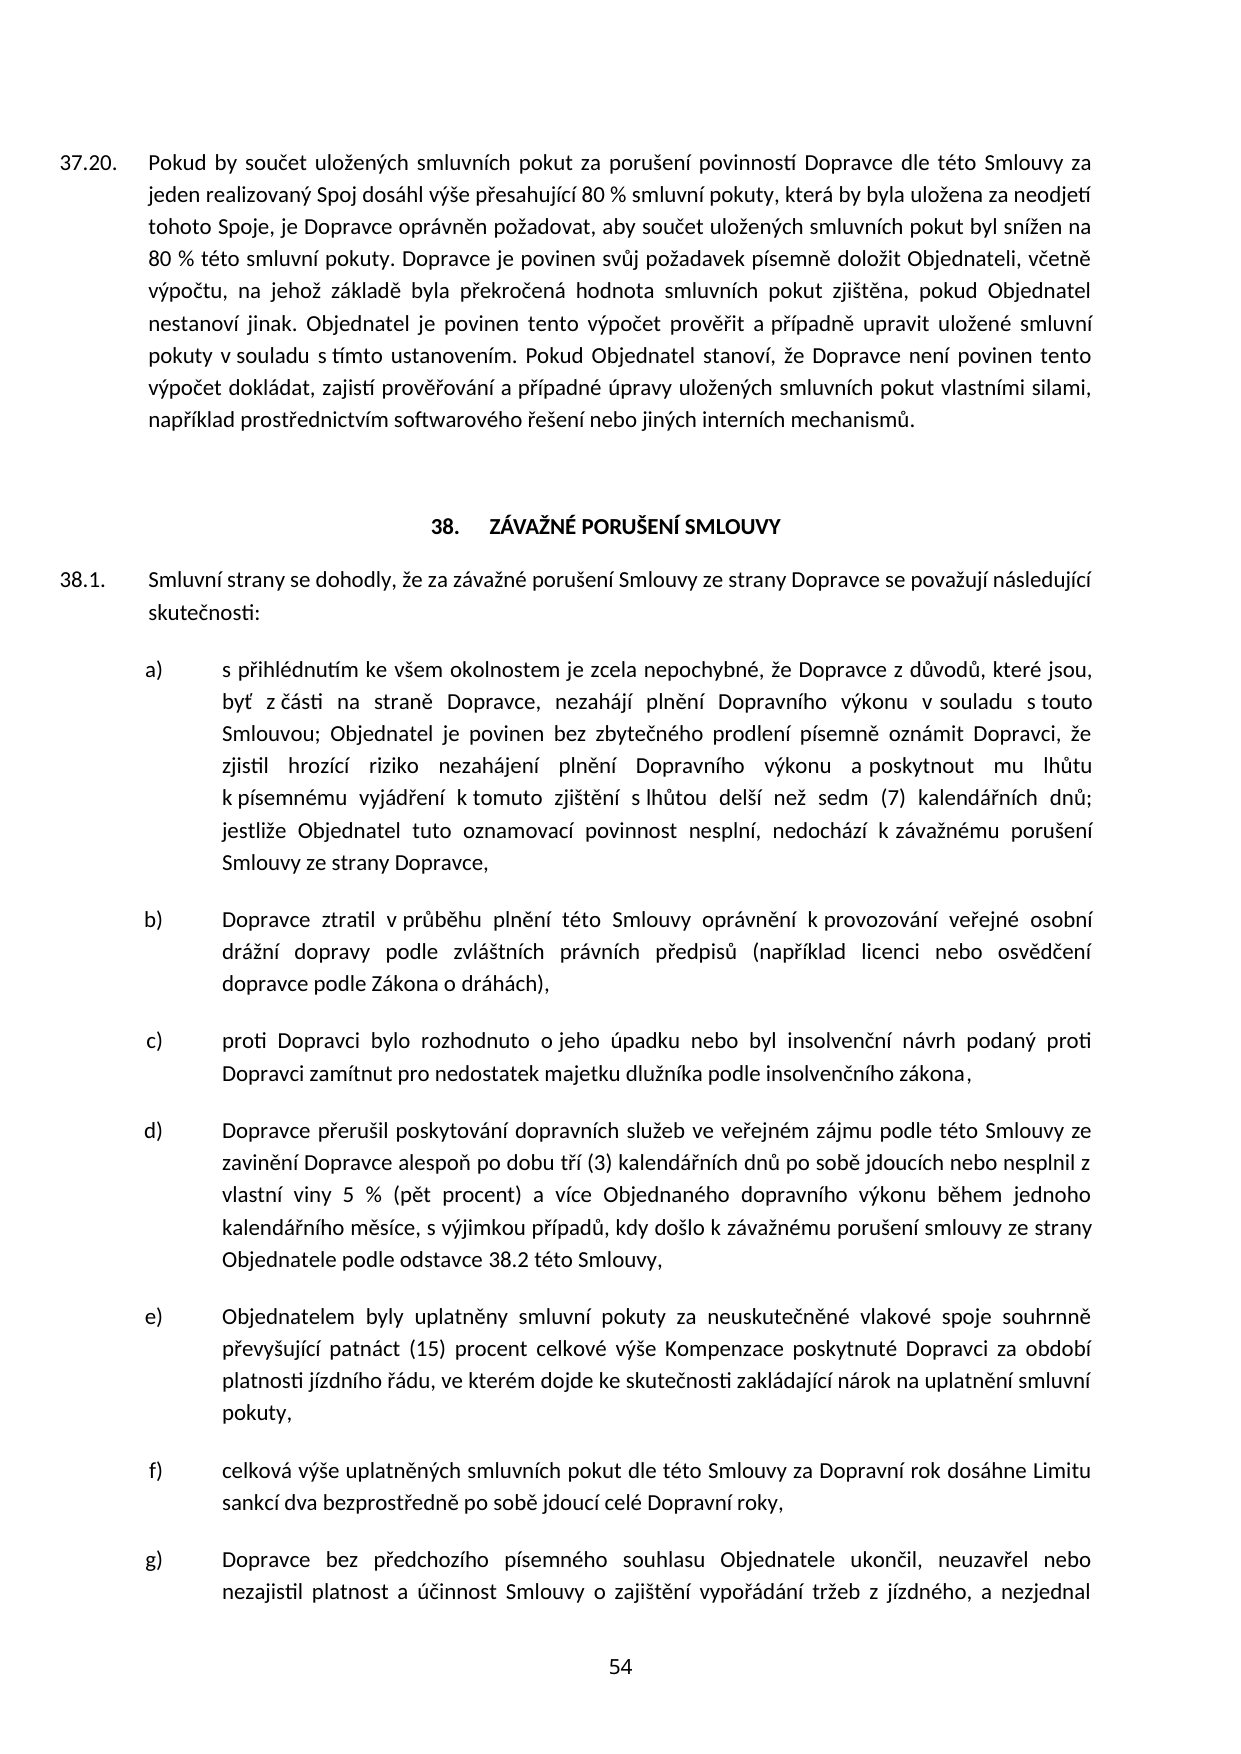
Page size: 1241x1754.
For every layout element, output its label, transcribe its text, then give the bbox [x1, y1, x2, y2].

text Smluvní strany se dohodly, že za závažné porušení Smlouvy ze strany Dopravce se považují následující skutečnosti: [59, 565, 1093, 626]
text ZÁVAŽNÉ PORUŠENÍ SMLOUVY [148, 512, 1093, 540]
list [163, 1545, 1093, 1605]
list Dopravce ztratil v průběhu plnění této Smlouvy oprávnění k provozování veřejné osobní drážní dopravy podle zvláštních právních předpisů (například licenci nebo osvědčení dopravce podle Zákona o dráhách), [163, 905, 1093, 997]
list celková výše uplatněných smluvních pokut dle této Smlouvy za Dopravní rok dosáhne Limitu sankcí dva bezprostředně po sobě jdoucí celé Dopravní roky, [163, 1456, 1093, 1516]
list proti Dopravci bylo rozhodnuto o jeho úpadku nebo byl insolvenční návrh podaný proti Dopravci zamítnut pro nedostatek majetku dlužníka podle insolvenčního zákona, [163, 1027, 1093, 1087]
text Pokud by součet uložených smluvních pokut za porušení povinností Dopravce dle této Smlouvy za jeden realizovaný Spoj dosáhl výše přesahující 80 % smluvní pokuty, která by byla uložena za neodjetí tohoto Spoje, je Dopravce oprávněn požadovat, aby součet uložených smluvních pokut byl snížen na 80 % této smluvní pokuty. Dopravce je povinen svůj požadavek písemně doložit Objednateli, včetně výpočtu, na jehož základě byla překročená hodnota smluvních pokut zjištěna, pokud Objednatel nestanoví jinak. Objednatel je povinen tento výpočet prověřit a případně upravit uložené smluvní pokuty v souladu s tímto ustanovením. Pokud Objednatel stanoví, že Dopravce není povinen tento výpočet dokládat, zajistí prověřování a případné úpravy uložených smluvních pokut vlastními silami, například prostřednictvím softwarového řešení nebo jiných interních mechanismů. [59, 148, 1093, 433]
list Dopravce přerušil poskytování dopravních služeb ve veřejném zájmu podle této Smlouvy ze zavinění Dopravce alespoň po dobu tří (3) kalendářních dnů po sobě jdoucích nebo nesplnil z vlastní viny 5 % (pět procent) a více Objednaného dopravního výkonu během jednoho kalendářního měsíce, s výjimkou případů, kdy došlo k závažnému porušení smlouvy ze strany Objednatele podle odstavce 38.2 této Smlouvy, [163, 1116, 1093, 1273]
list Objednatelem byly uplatněny smluvní pokuty za neuskutečněné vlakové spoje souhrnně převyšující patnáct (15) procent celkové výše Kompenzace poskytnuté Dopravci za období platnosti jízdního řádu, ve kterém dojde ke skutečnosti zakládající nárok na uplatnění smluvní pokuty, [163, 1302, 1093, 1427]
list s přihlédnutím ke všem okolnostem je zcela nepochybné, že Dopravce z důvodů, které jsou, byť z části na straně Dopravce, nezahájí plnění Dopravního výkonu v souladu s touto Smlouvou; Objednatel je povinen bez zbytečného prodlení písemně oznámit Dopravci, že zjistil hrozící riziko nezahájení plnění Dopravního výkonu a poskytnout mu lhůtu k písemnému vyjádření k tomuto zjištění s lhůtou delší než sedm (7) kalendářních dnů; jestliže Objednatel tuto oznamovací povinnost nesplní, nedochází k závažnému porušení Smlouvy ze strany Dopravce, [163, 655, 1093, 876]
